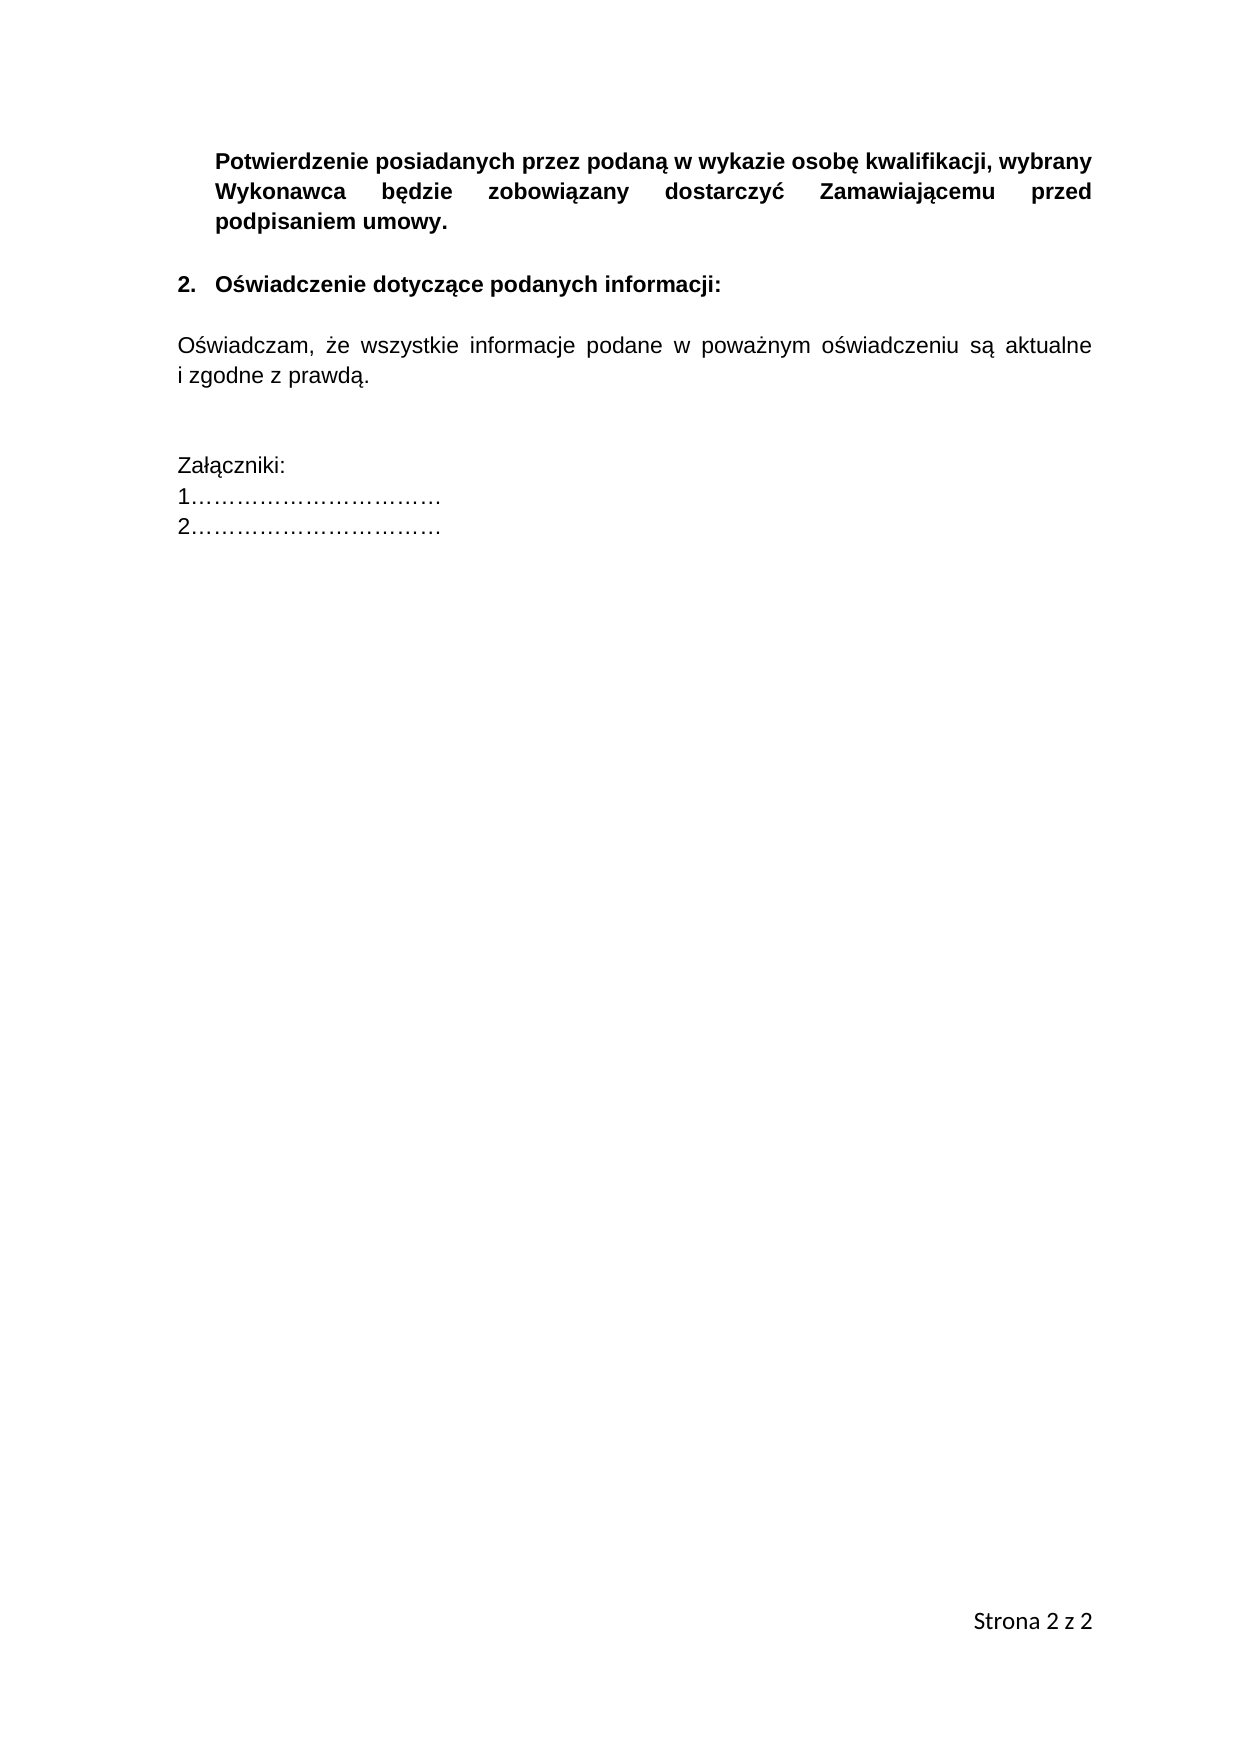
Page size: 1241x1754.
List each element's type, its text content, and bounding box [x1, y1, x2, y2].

list Oświadczenie dotyczące podanych informacji: [177, 271, 1093, 298]
text Potwierdzenie posiadanych przez podaną w wykazie osobę kwalifikacji, wybrany Wykonawca będzie zobowiązany dostarczyć Zamawiającemu przed podpisaniem umowy. [215, 148, 1093, 234]
text Oświadczam, że wszystkie informacje podane w poważnym oświadczeniu są aktualne i zgodne z prawdą. [177, 332, 1093, 388]
text 1…………………………… [177, 483, 1093, 509]
text Załączniki: [177, 452, 1093, 479]
text 2…………………………… [177, 513, 1093, 539]
